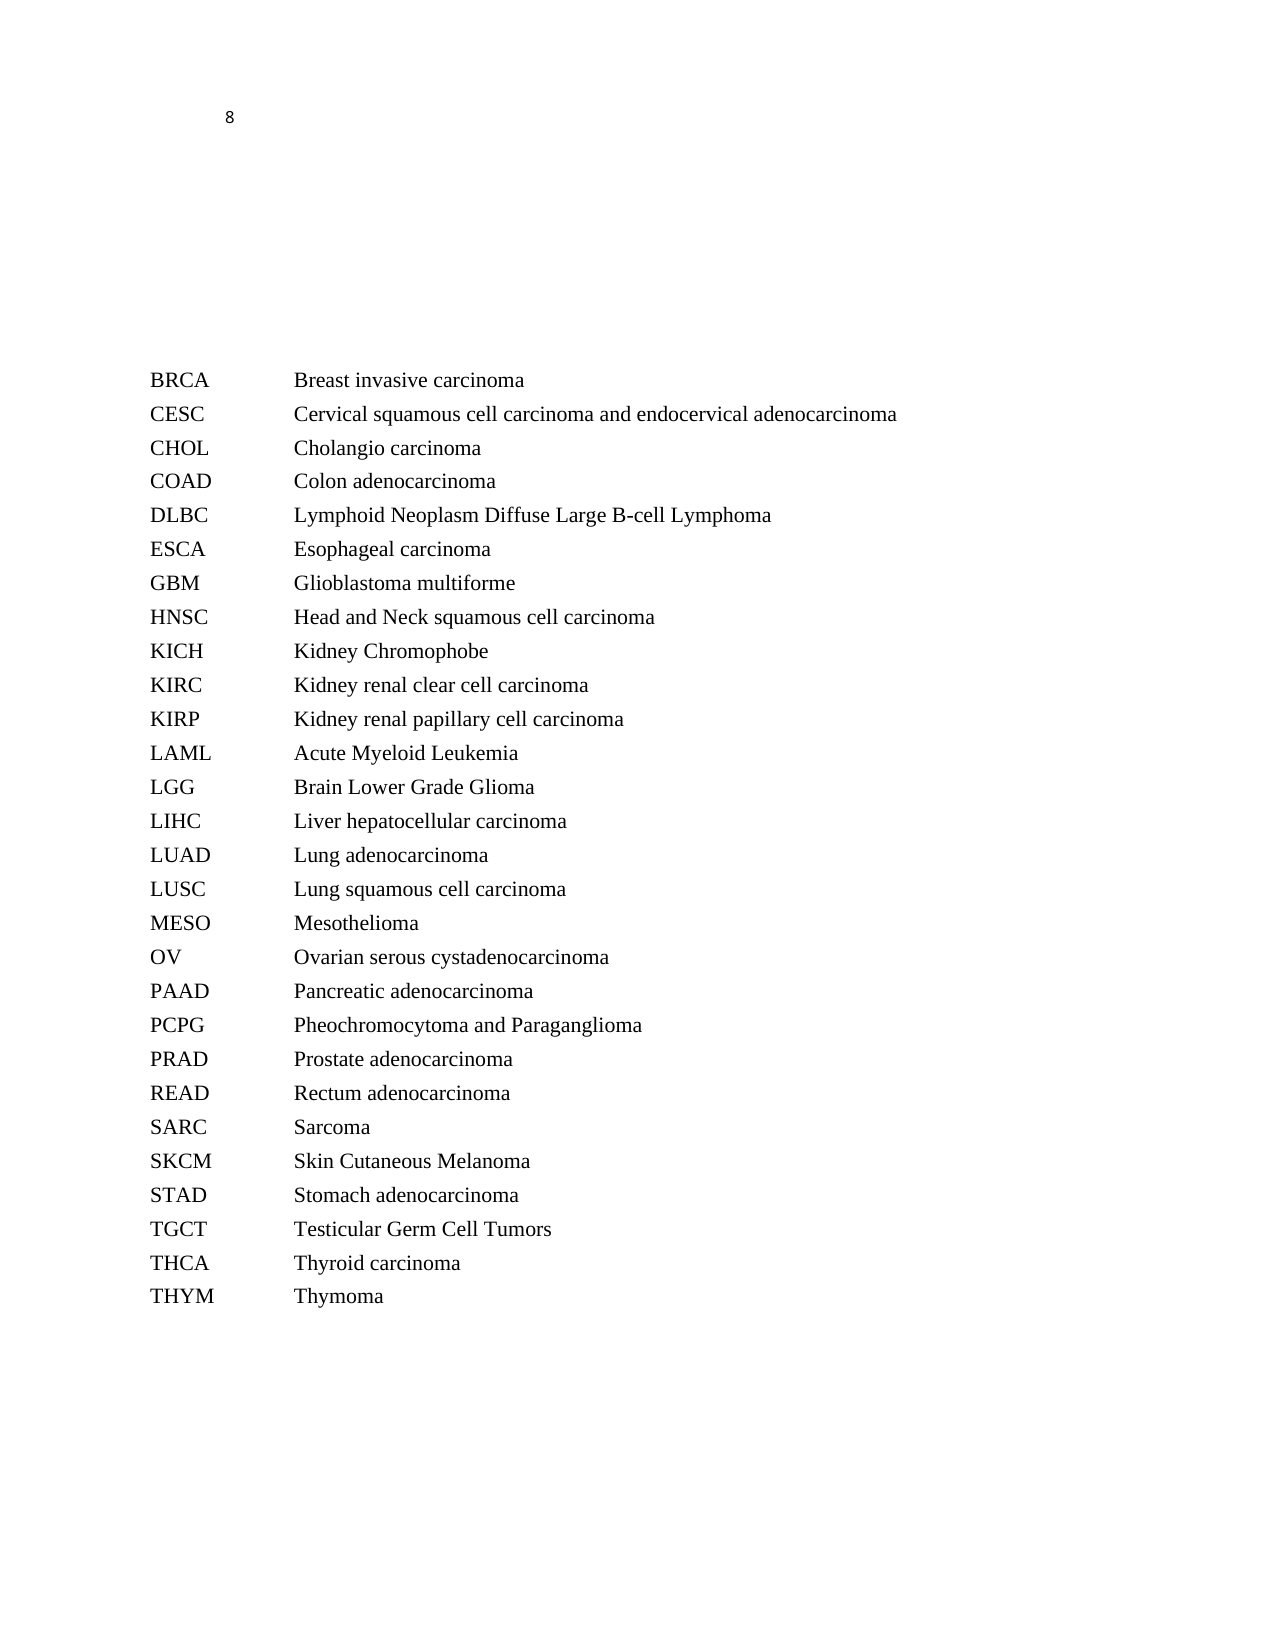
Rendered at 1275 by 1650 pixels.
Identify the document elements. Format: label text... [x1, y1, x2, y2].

table_cell Rectum adenocarcinoma [283, 1075, 1114, 1109]
table_cell DLBC [139, 498, 282, 532]
table_cell MESO [139, 906, 282, 939]
table_cell LUAD [139, 838, 282, 872]
table_cell Lung squamous cell carcinoma [283, 872, 1114, 906]
table_cell THCA [139, 1245, 282, 1279]
table_cell Kidney Chromophobe [283, 634, 1114, 668]
table_cell Pheochromocytoma and Paraganglioma [283, 1008, 1114, 1041]
table_cell Liver hepatocellular carcinoma [283, 804, 1114, 838]
table_cell Head and Neck squamous cell carcinoma [283, 600, 1114, 634]
table_cell PAAD [139, 974, 282, 1007]
table_cell KIRP [139, 702, 282, 736]
table_cell Skin Cutaneous Melanoma [283, 1143, 1114, 1177]
table_cell LUSC [139, 872, 282, 906]
table_cell LGG [139, 770, 282, 804]
table_cell SARC [139, 1109, 282, 1143]
table_cell Cholangio carcinoma [283, 430, 1114, 464]
table_cell KIRC [139, 668, 282, 702]
table_cell Lung adenocarcinoma [283, 838, 1114, 872]
table_cell Stomach adenocarcinoma [283, 1177, 1114, 1211]
table_cell KICH [139, 634, 282, 668]
table_cell SKCM [139, 1143, 282, 1177]
table_cell Kidney renal papillary cell carcinoma [283, 702, 1114, 736]
table_cell TGCT [139, 1211, 282, 1245]
table_cell LAML [139, 736, 282, 770]
table_cell Kidney renal clear cell carcinoma [283, 668, 1114, 702]
table_cell THYM [139, 1279, 282, 1313]
table_cell OV [139, 940, 282, 973]
table_cell HNSC [139, 600, 282, 634]
table_cell LIHC [139, 804, 282, 838]
table_cell Acute Myeloid Leukemia [283, 736, 1114, 770]
table_cell Cervical squamous cell carcinoma and endocervical adenocarcinoma [283, 396, 1114, 430]
table_cell Lymphoid Neoplasm Diffuse Large B-cell Lymphoma [283, 498, 1114, 532]
table_cell Mesothelioma [283, 906, 1114, 939]
table_cell Pancreatic adenocarcinoma [283, 974, 1114, 1007]
table_cell GBM [139, 566, 282, 600]
table_cell PRAD [139, 1041, 282, 1075]
table_cell READ [139, 1075, 282, 1109]
table_cell ESCA [139, 532, 282, 566]
table_cell Testicular Germ Cell Tumors [283, 1211, 1114, 1245]
table_cell Glioblastoma multiforme [283, 566, 1114, 600]
table_cell BRCA [139, 362, 282, 396]
table_cell Thyroid carcinoma [283, 1245, 1114, 1279]
table_cell STAD [139, 1177, 282, 1211]
table_cell Esophageal carcinoma [283, 532, 1114, 566]
table_cell PCPG [139, 1008, 282, 1041]
table_cell CHOL [139, 430, 282, 464]
table_cell Brain Lower Grade Glioma [283, 770, 1114, 804]
table_cell Breast invasive carcinoma [283, 362, 1114, 396]
table_cell Thymoma [283, 1279, 1114, 1313]
table_cell CESC [139, 396, 282, 430]
table_cell Colon adenocarcinoma [283, 464, 1114, 498]
table_cell Ovarian serous cystadenocarcinoma [283, 940, 1114, 973]
table_cell COAD [139, 464, 282, 498]
table_cell Prostate adenocarcinoma [283, 1041, 1114, 1075]
table_cell Sarcoma [283, 1109, 1114, 1143]
